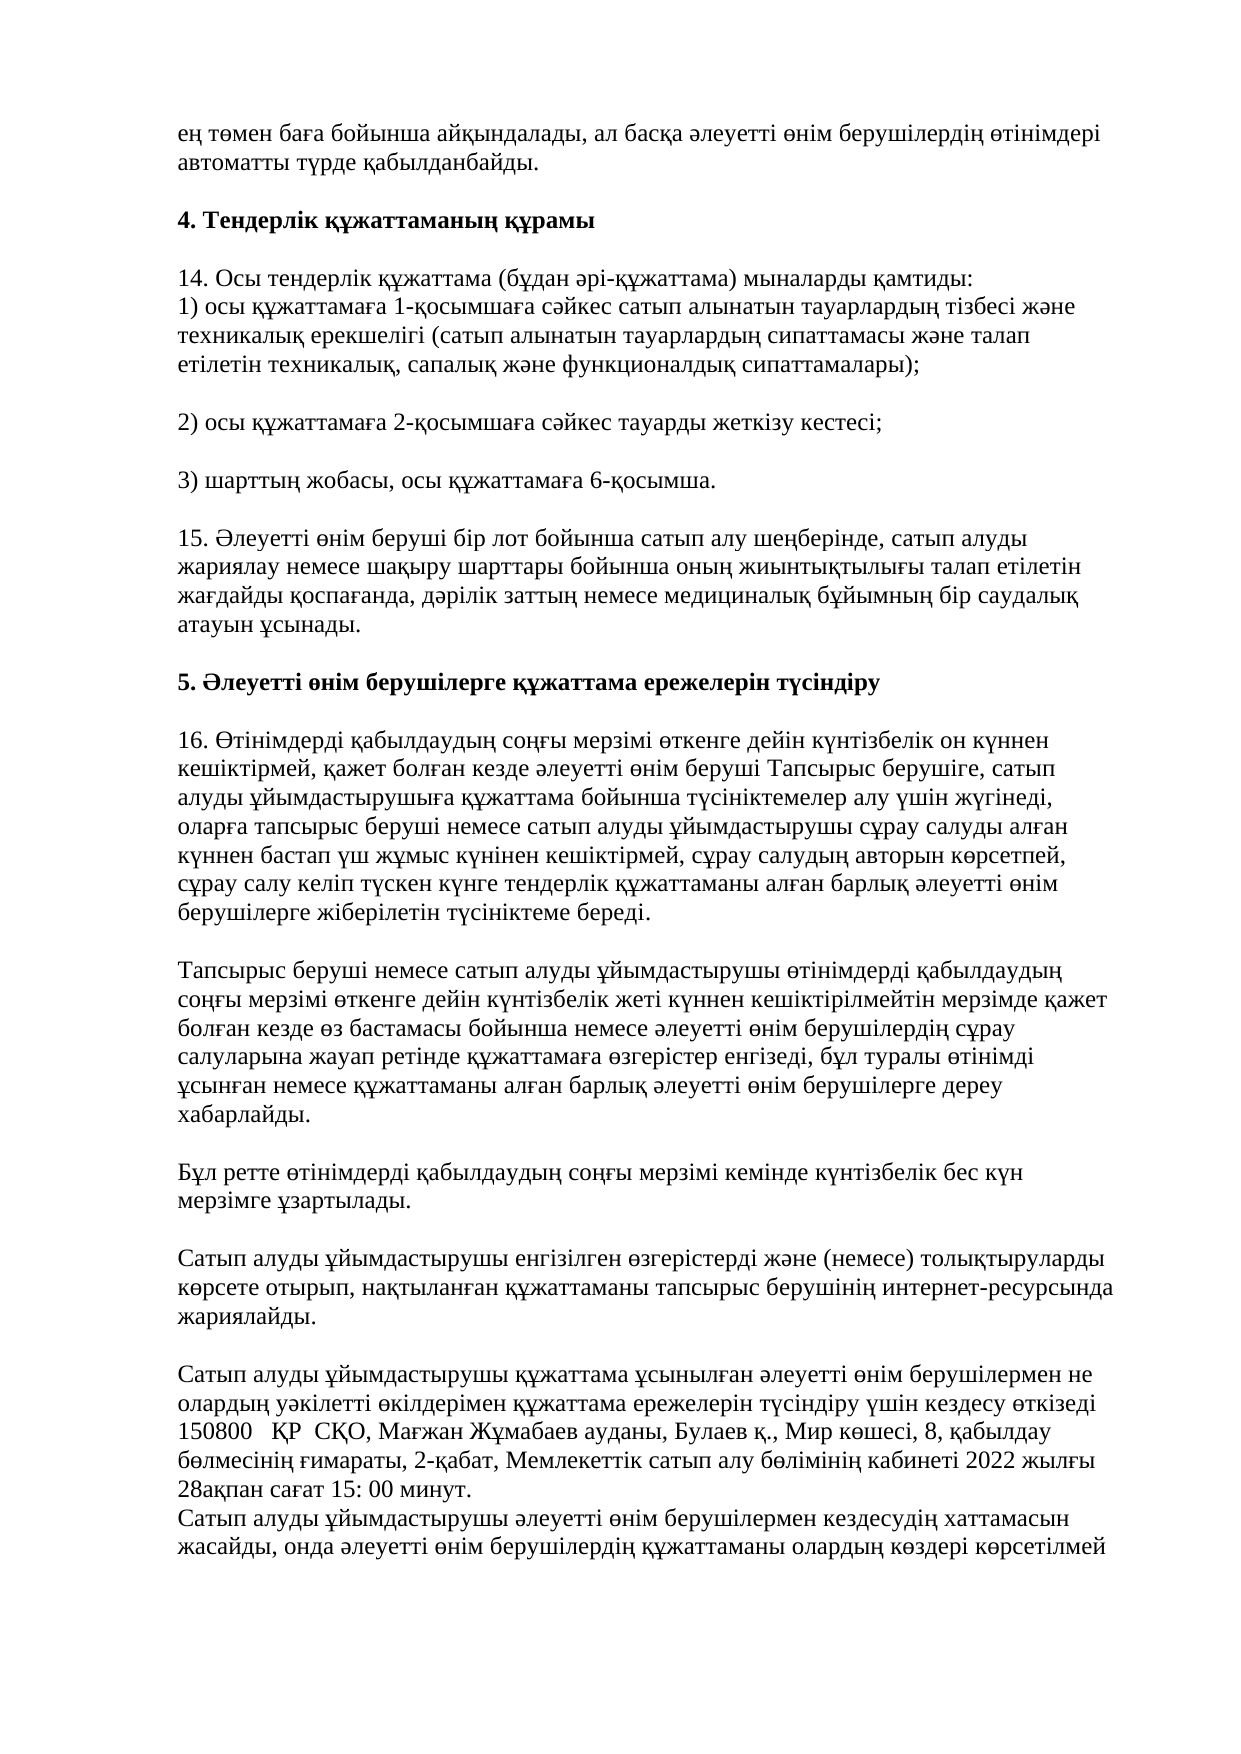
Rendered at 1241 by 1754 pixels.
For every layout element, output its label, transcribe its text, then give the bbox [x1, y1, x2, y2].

text 1) осы құжаттамаға 1-қосымшаға сәйкес сатып алынатын тауарлардың тізбесі және техникалық ерекшелігі (сатып алынатын тауарлардың сипаттамасы және талап етілетін техникалық, сапалық және функционалдық сипаттамалары); [177, 291, 1122, 378]
text Сатып алуды ұйымдастырушы құжаттама ұсынылған әлеуетті өнім берушілермен не олардың уәкілетті өкілдерімен құжаттама ережелерін түсіндіру үшін кездесу өткізеді 150800 ҚР СҚО, Мағжан Жұмабаев ауданы, Булаев қ., Мир көшесі, 8, қабылдау бөлмесінің ғимараты, 2-қабат, Мемлекеттік сатып алу бөлімінің кабинеті 2022 жылғы 28ақпан сағат 15: 00 минут. [177, 1359, 1122, 1503]
text 5. Әлеуетті өнім берушілерге құжаттама ережелерін түсіндіру [177, 667, 1122, 696]
text 2) осы құжаттамаға 2-қосымшаға сәйкес тауарды жеткізу кестесі; [177, 407, 1122, 436]
text Бұл ретте өтінімдерді қабылдаудың соңғы мерзімі кемінде күнтізбелік бес күн мерзімге ұзартылады. [177, 1157, 1122, 1214]
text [177, 118, 1122, 176]
text 3) шарттың жобасы, осы құжаттамаға 6-қосымша. [177, 465, 1122, 493]
text 14. Осы тендерлік құжаттама (бұдан әрі-құжаттама) мыналарды қамтиды: [177, 263, 1122, 291]
text 16. Өтінімдерді қабылдаудың соңғы мерзімі өткенге дейін күнтізбелік он күннен кешіктірмей, қажет болған кезде әлеуетті өнім беруші Тапсырыс берушіге, сатып алуды ұйымдастырушыға құжаттама бойынша түсініктемелер алу үшін жүгінеді, оларға тапсырыс беруші немесе сатып алуды ұйымдастырушы сұрау салуды алған күннен бастап үш жұмыс күнінен кешіктірмей, сұрау салудың авторын көрсетпей, сұрау салу келіп түскен күнге тендерлік құжаттаманы алған барлық әлеуетті өнім берушілерге жіберілетін түсініктеме береді. [177, 725, 1122, 926]
text 4. Тендерлік құжаттаманың құрамы [177, 205, 1122, 233]
text Сатып алуды ұйымдастырушы енгізілген өзгерістерді және (немесе) толықтыруларды көрсете отырып, нақтыланған құжаттаманы тапсырыс берушінің интернет-ресурсында жариялайды. [177, 1243, 1122, 1330]
text 15. Әлеуетті өнім беруші бір лот бойынша сатып алу шеңберінде, сатып алуды жариялау немесе шақыру шарттары бойынша оның жиынтықтылығы талап етілетін жағдайды қоспағанда, дәрілік заттың немесе медициналық бұйымның бір саудалық атауын ұсынады. [361, 523, 1122, 638]
text Тапсырыс беруші немесе сатып алуды ұйымдастырушы өтінімдерді қабылдаудың соңғы мерзімі өткенге дейін күнтізбелік жеті күннен кешіктірілмейтін мерзімде қажет болған кезде өз бастамасы бойынша немесе әлеуетті өнім берушілердің сұрау салуларына жауап ретінде құжаттамаға өзгерістер енгізеді, бұл туралы өтінімді ұсынған немесе құжаттаманы алған барлық әлеуетті өнім берушілерге дереу хабарлайды. [177, 955, 1122, 1128]
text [177, 1503, 1122, 1560]
